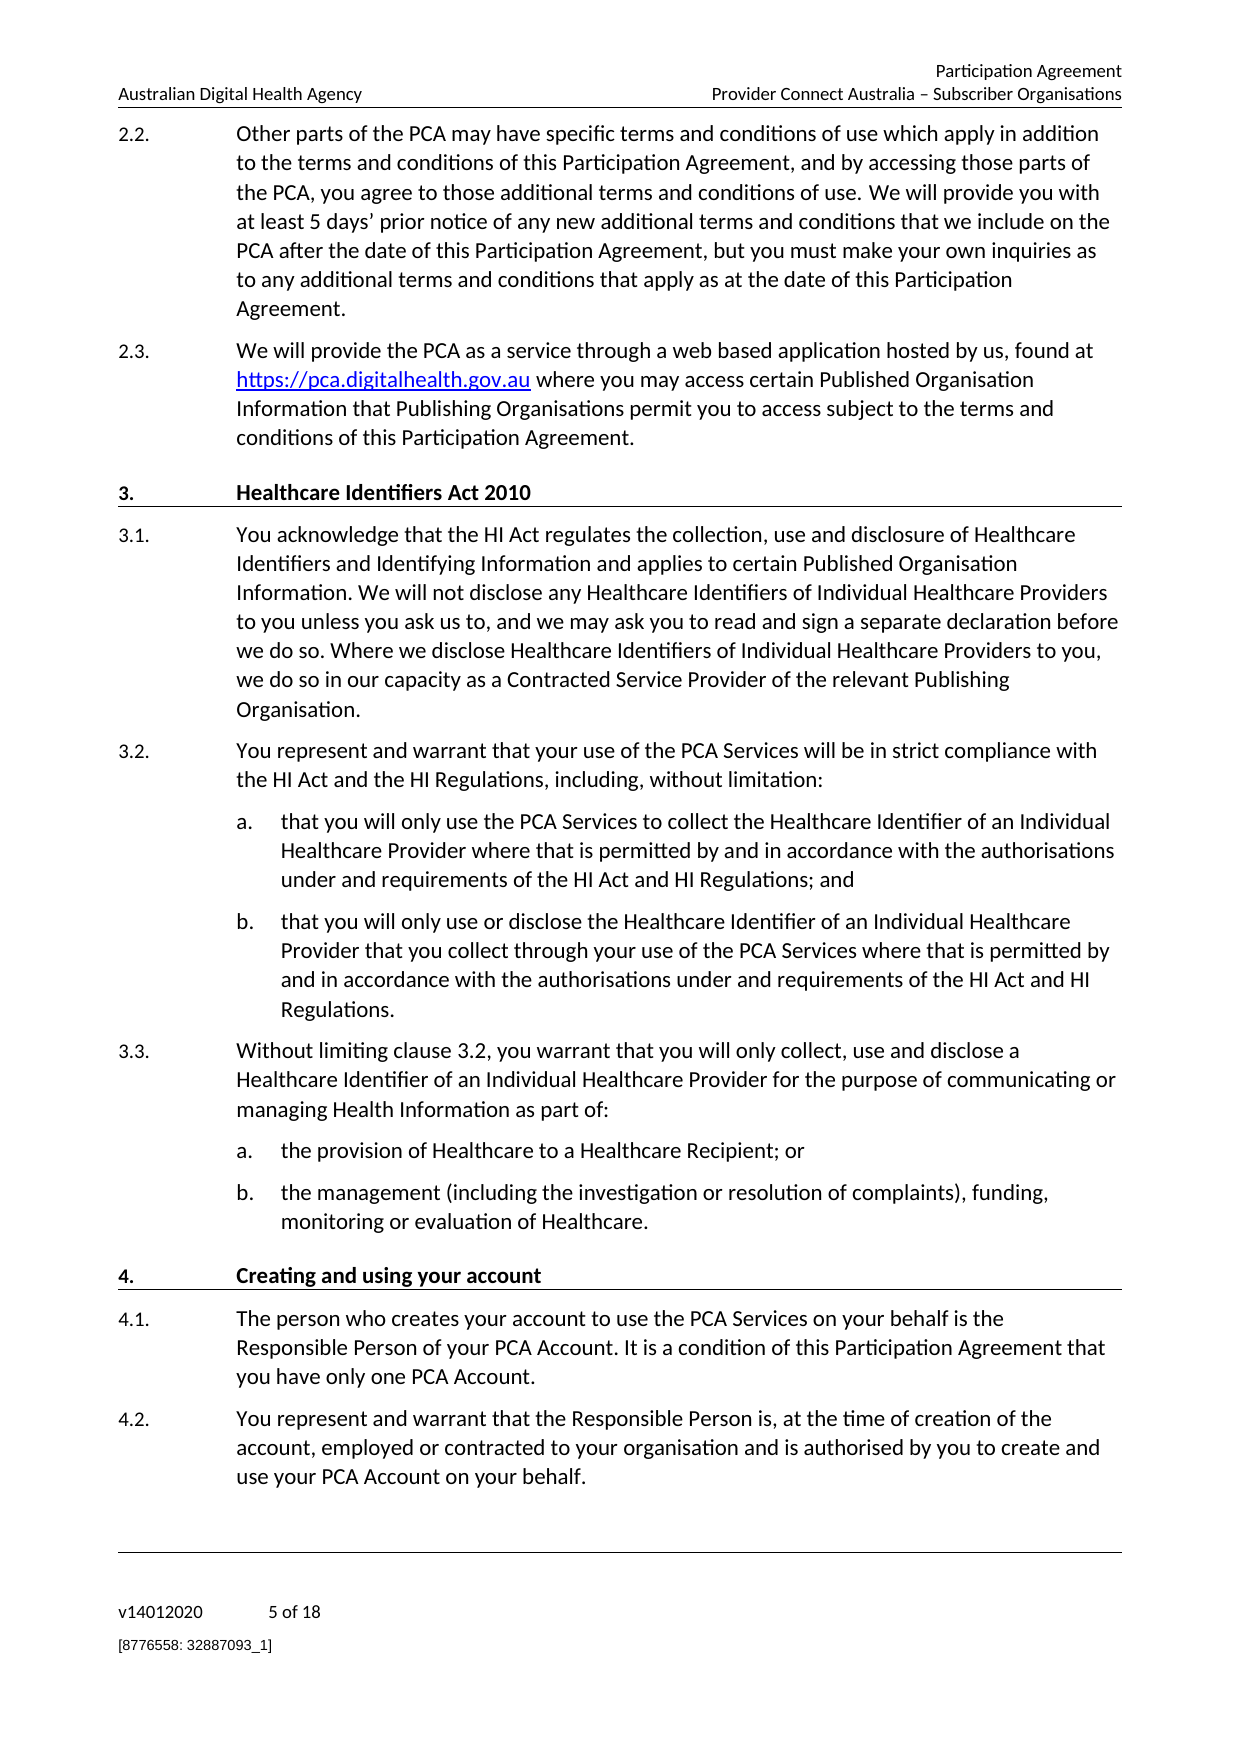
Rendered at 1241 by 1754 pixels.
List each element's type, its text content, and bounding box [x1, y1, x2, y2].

text the provision of Healthcare to a Healthcare Recipient; or [236, 1135, 1122, 1164]
text Without limiting clause 3.2, you warrant that you will only collect, use and disclose a Healthcare Identifier of an Individual Healthcare Provider for the purpose of communicating or managing Health Information as part of: [118, 1035, 1122, 1123]
text Other parts of the PCA may have specific terms and conditions of use which apply in addition to the terms and conditions of this Participation Agreement, and by accessing those parts of the PCA, you agree to those additional terms and conditions of use. We will provide you with at least 5 days’ prior notice of any new additional terms and conditions that we include on the PCA after the date of this Participation Agreement, but you must make your own inquiries as to any additional terms and conditions that apply as at the date of this Participation Agreement. [118, 118, 1122, 322]
text that you will only use the PCA Services to collect the Healthcare Identifier of an Individual Healthcare Provider where that is permitted by and in accordance with the authorisations under and requirements of the HI Act and HI Regulations; and [236, 806, 1122, 894]
text the management (including the investigation or resolution of complaints), funding, monitoring or evaluation of Healthcare. [236, 1177, 1122, 1235]
text that you will only use or disclose the Healthcare Identifier of an Individual Healthcare Provider that you collect through your use of the PCA Services where that is permitted by and in accordance with the authorisations under and requirements of the HI Act and HI Regulations. [236, 906, 1122, 1023]
text You represent and warrant that the Responsible Person is, at the time of creation of the account, employed or contracted to your organisation and is authorised by you to create and use your PCA Account on your behalf. [118, 1402, 1122, 1490]
text The person who creates your account to use the PCA Services on your behalf is the Responsible Person of your PCA Account. It is a condition of this Participation Agreement that you have only one PCA Account. [118, 1302, 1122, 1390]
text Healthcare Identifiers Act 2010 [118, 476, 1122, 506]
text You acknowledge that the HI Act regulates the collection, use and disclosure of Healthcare Identifiers and Identifying Information and applies to certain Published Organisation Information. We will not disclose any Healthcare Identifiers of Individual Healthcare Providers to you unless you ask us to, and we may ask you to read and sign a separate declaration before we do so. Where we disclose Healthcare Identifiers of Individual Healthcare Providers to you, we do so in our capacity as a Contracted Service Provider of the relevant Publishing Organisation. [118, 519, 1122, 723]
text We will provide the PCA as a service through a web based application hosted by us, found at https://pca.digitalhealth.gov.au where you may access certain Published Organisation Information that Publishing Organisations permit you to access subject to the terms and conditions of this Participation Agreement. [118, 335, 1122, 451]
text You represent and warrant that your use of the PCA Services will be in strict compliance with the HI Act and the HI Regulations, including, without limitation: [118, 735, 1122, 794]
text Creating and using your account [118, 1260, 1122, 1289]
